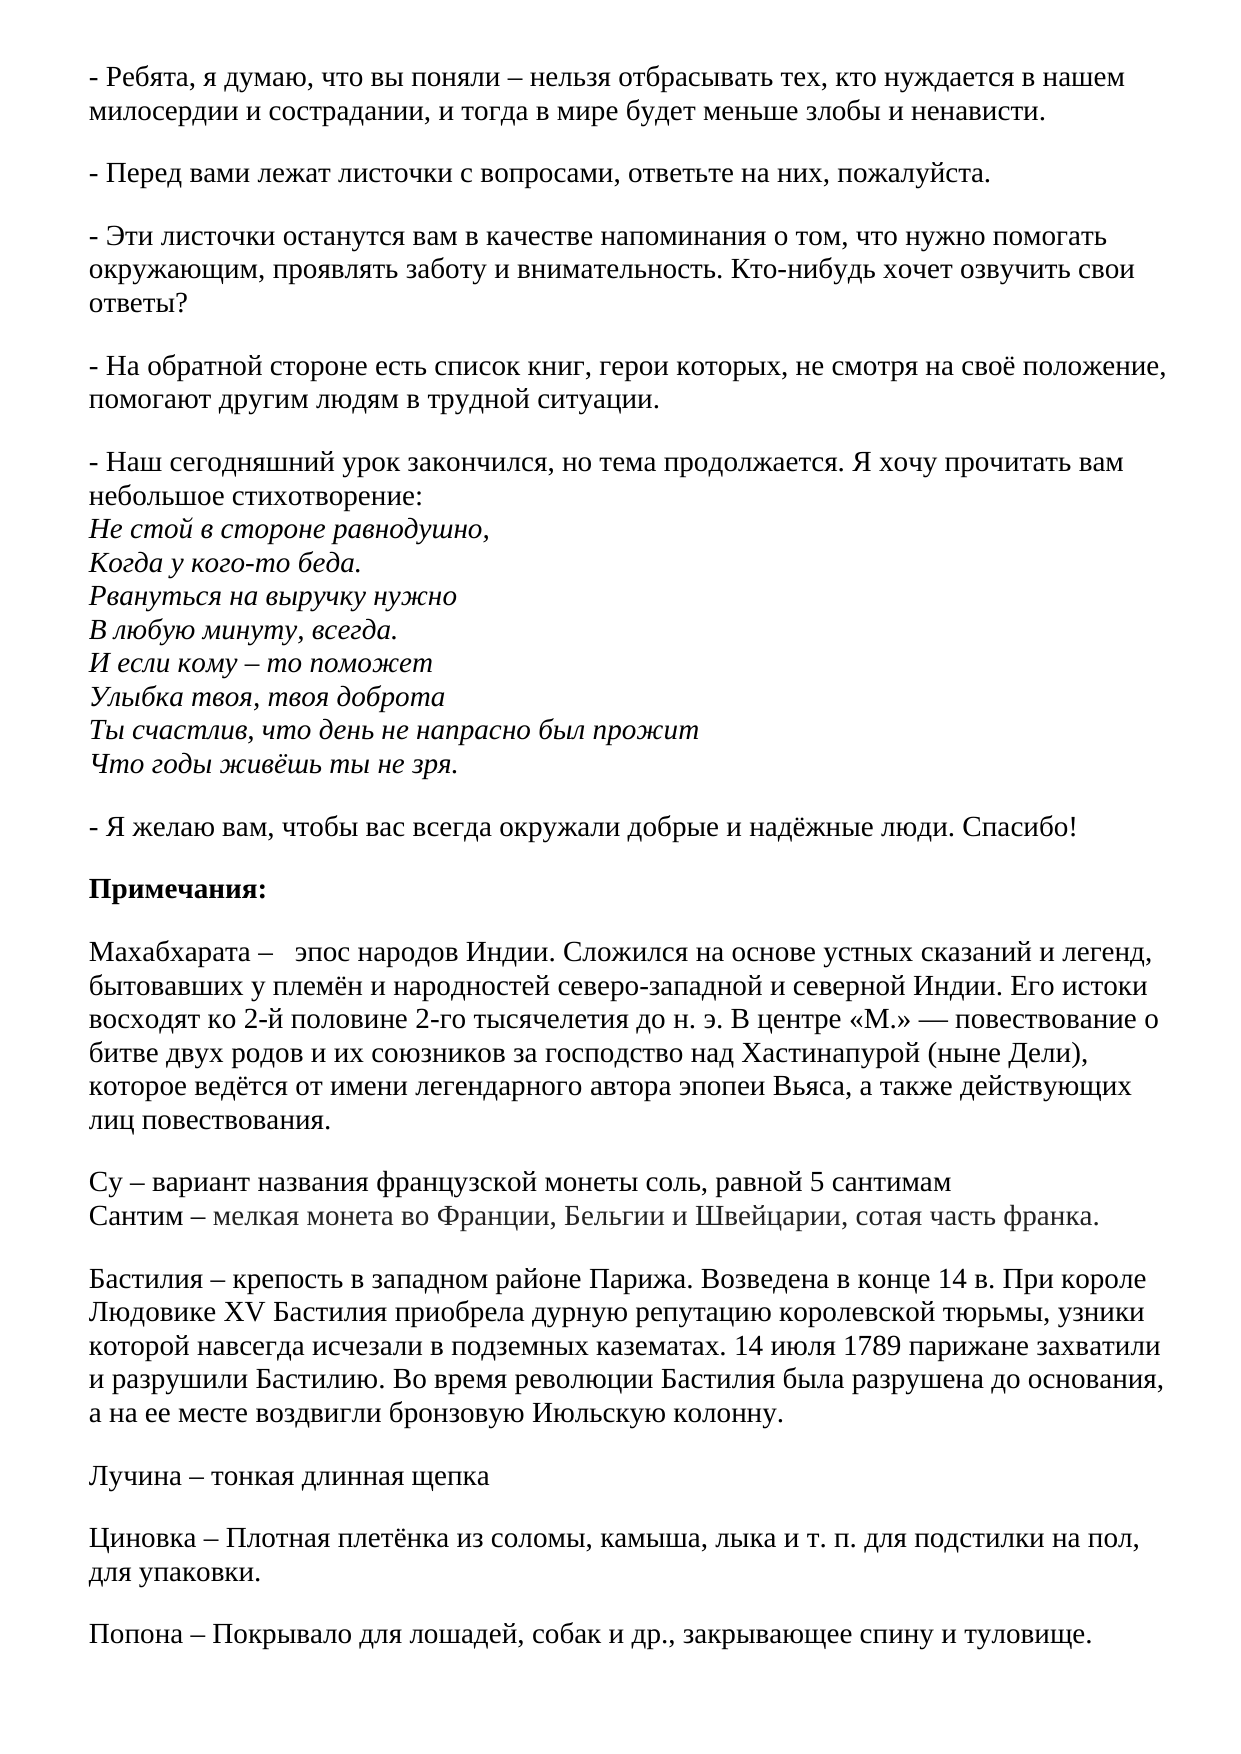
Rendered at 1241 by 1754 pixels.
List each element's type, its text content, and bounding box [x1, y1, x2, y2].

text Лучина – тонкая длинная щепка [89, 1458, 1181, 1491]
text - Я желаю вам, чтобы вас всегда окружали добрые и надёжные люди. Спасибо! [89, 809, 1181, 842]
text - Наш сегодняшний урок закончился, но тема продолжается. Я хочу прочитать вам небольшое стихотворение: [89, 444, 1181, 511]
text Попона – Покрывало для лошадей, собак и др., закрывающее спину и туловище. [89, 1617, 1181, 1650]
text - Эти листочки останутся вам в качестве напоминания о том, что нужно помогать окружающим, проявлять заботу и внимательность. Кто-нибудь хочет озвучить свои ответы? [89, 218, 1181, 319]
text Когда у кого-то беда. [89, 545, 1181, 578]
text Махабхарата – эпос народов Индии. Сложился на основе устных сказаний и легенд, бытовавших у племён и народностей северо-западной и северной Индии. Его истоки восходят ко 2-й половине 2-го тысячелетия до н. э. В центре «М.» — повествование о битве двух родов и их союзников за господство над Хастинапурой (ныне Дели), которое ведётся от имени легендарного автора эпопеи Вьяса, а также действующих лиц повествования. [89, 934, 1181, 1135]
text Циновка – Плотная плетёнка из соломы, камыша, лыка и т. п. для подстилки на пол, для упаковки. [89, 1520, 1181, 1587]
text Су – вариант названия французской монеты соль, равной 5 сантимам [89, 1164, 1181, 1198]
text Улыбка твоя, твоя доброта [89, 679, 1181, 712]
text Сантим – мелкая монета во Франции, Бельгии и Швейцарии, сотая часть франка. [89, 1198, 1181, 1232]
text - Ребята, я думаю, что вы поняли – нельзя отбрасывать тех, кто нуждается в нашем милосердии и сострадании, и тогда в мире будет меньше злобы и ненависти. [89, 59, 1181, 126]
text Не стой в стороне равнодушно, [89, 511, 1181, 545]
text Примечания: [89, 871, 1181, 905]
text И если кому – то поможет [89, 645, 1181, 679]
text Бастилия – крепость в западном районе Парижа. Возведена в конце 14 в. При короле Людовике ХV Бастилия приобрела дурную репутацию королевской тюрьмы, узники которой навсегда исчезали в подземных казематах. 14 июля 1789 парижане захватили и разрушили Бастилию. Во время революции Бастилия была разрушена до основания, а на ее месте воздвигли бронзовую Июльскую колонну. [89, 1261, 1181, 1428]
text - Перед вами лежат листочки с вопросами, ответьте на них, пожалуйста. [89, 155, 1181, 189]
text Ты счастлив, что день не напрасно был прожит [89, 712, 1181, 746]
text - На обратной стороне есть список книг, герои которых, не смотря на своё положение, помогают другим людям в трудной ситуации. [89, 348, 1181, 415]
text Что годы живёшь ты не зря. [89, 746, 1181, 779]
text В любую минуту, всегда. [89, 612, 1181, 645]
text Рвануться на выручку нужно [89, 578, 1181, 612]
